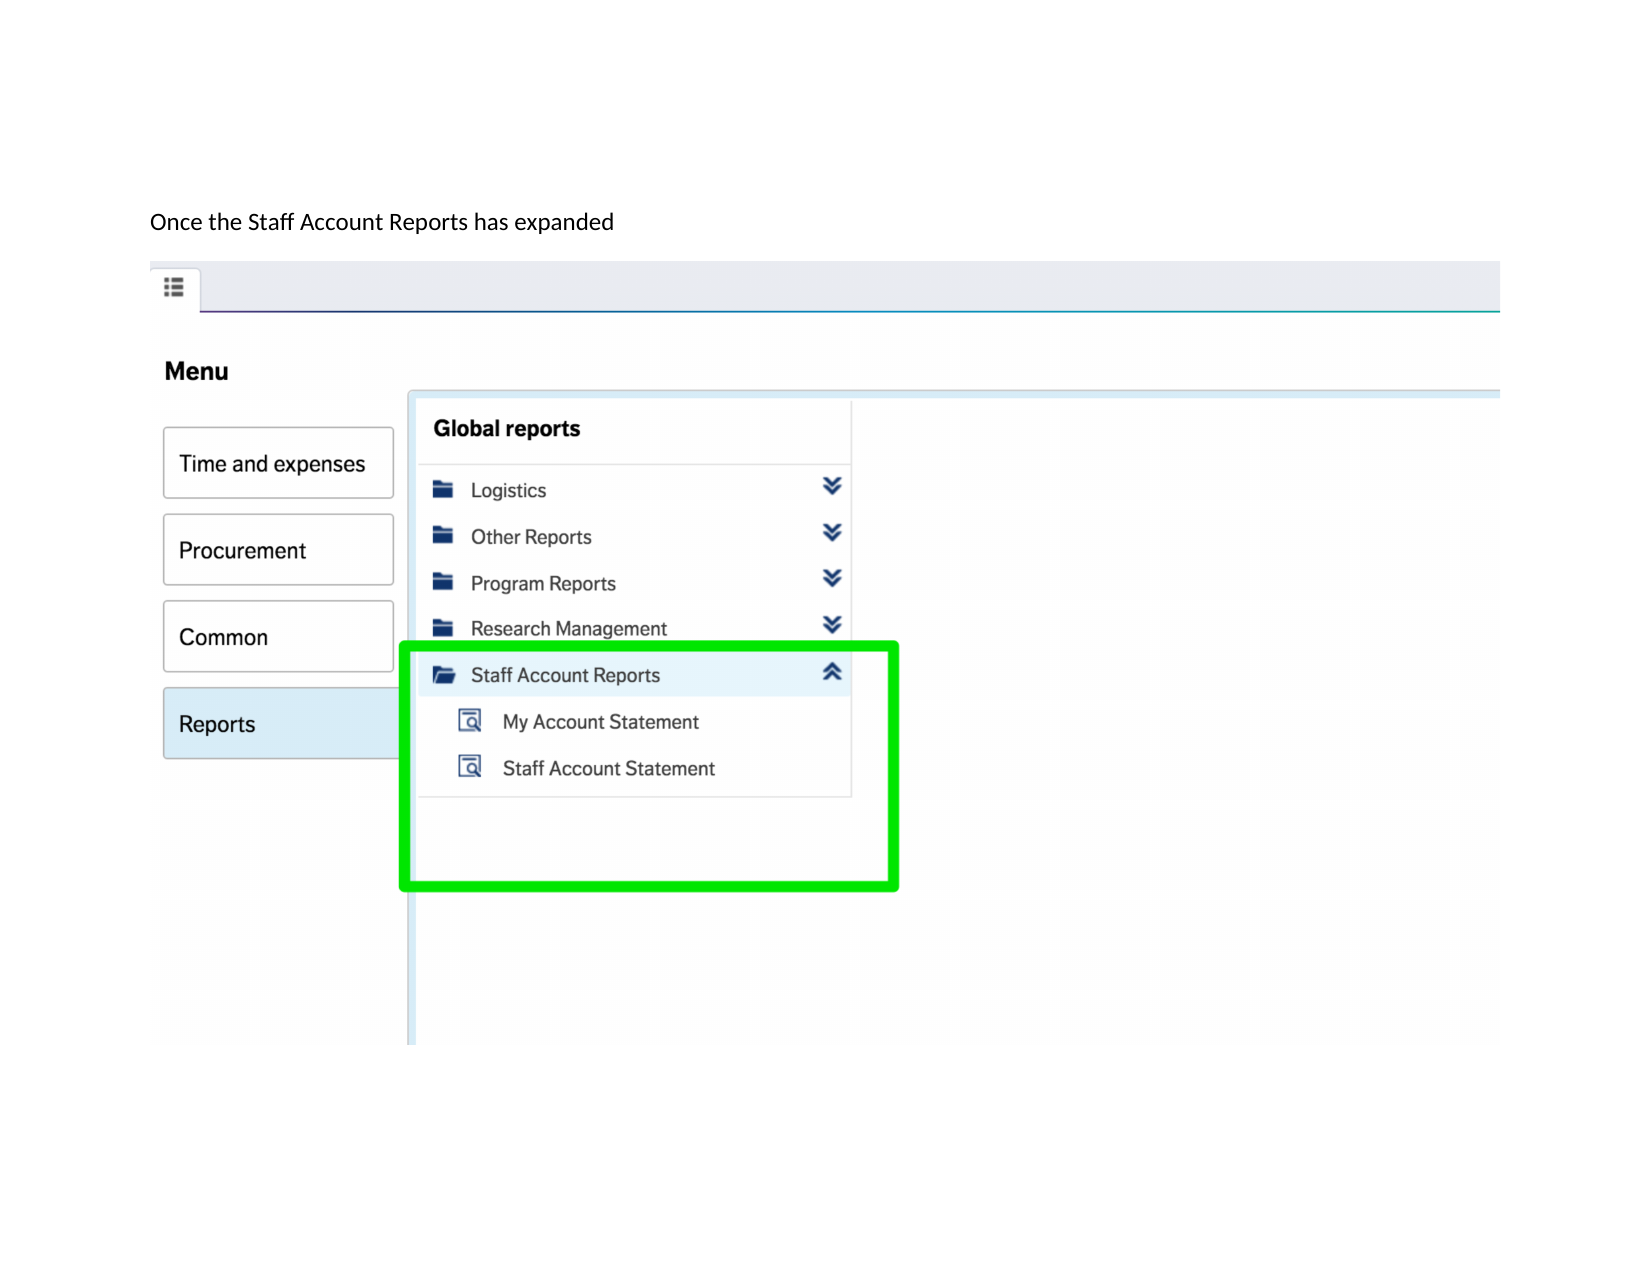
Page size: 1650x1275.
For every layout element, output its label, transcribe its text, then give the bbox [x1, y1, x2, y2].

text Once the Staff Account Reports has expanded [150, 206, 1500, 236]
picture [150, 261, 1500, 1045]
